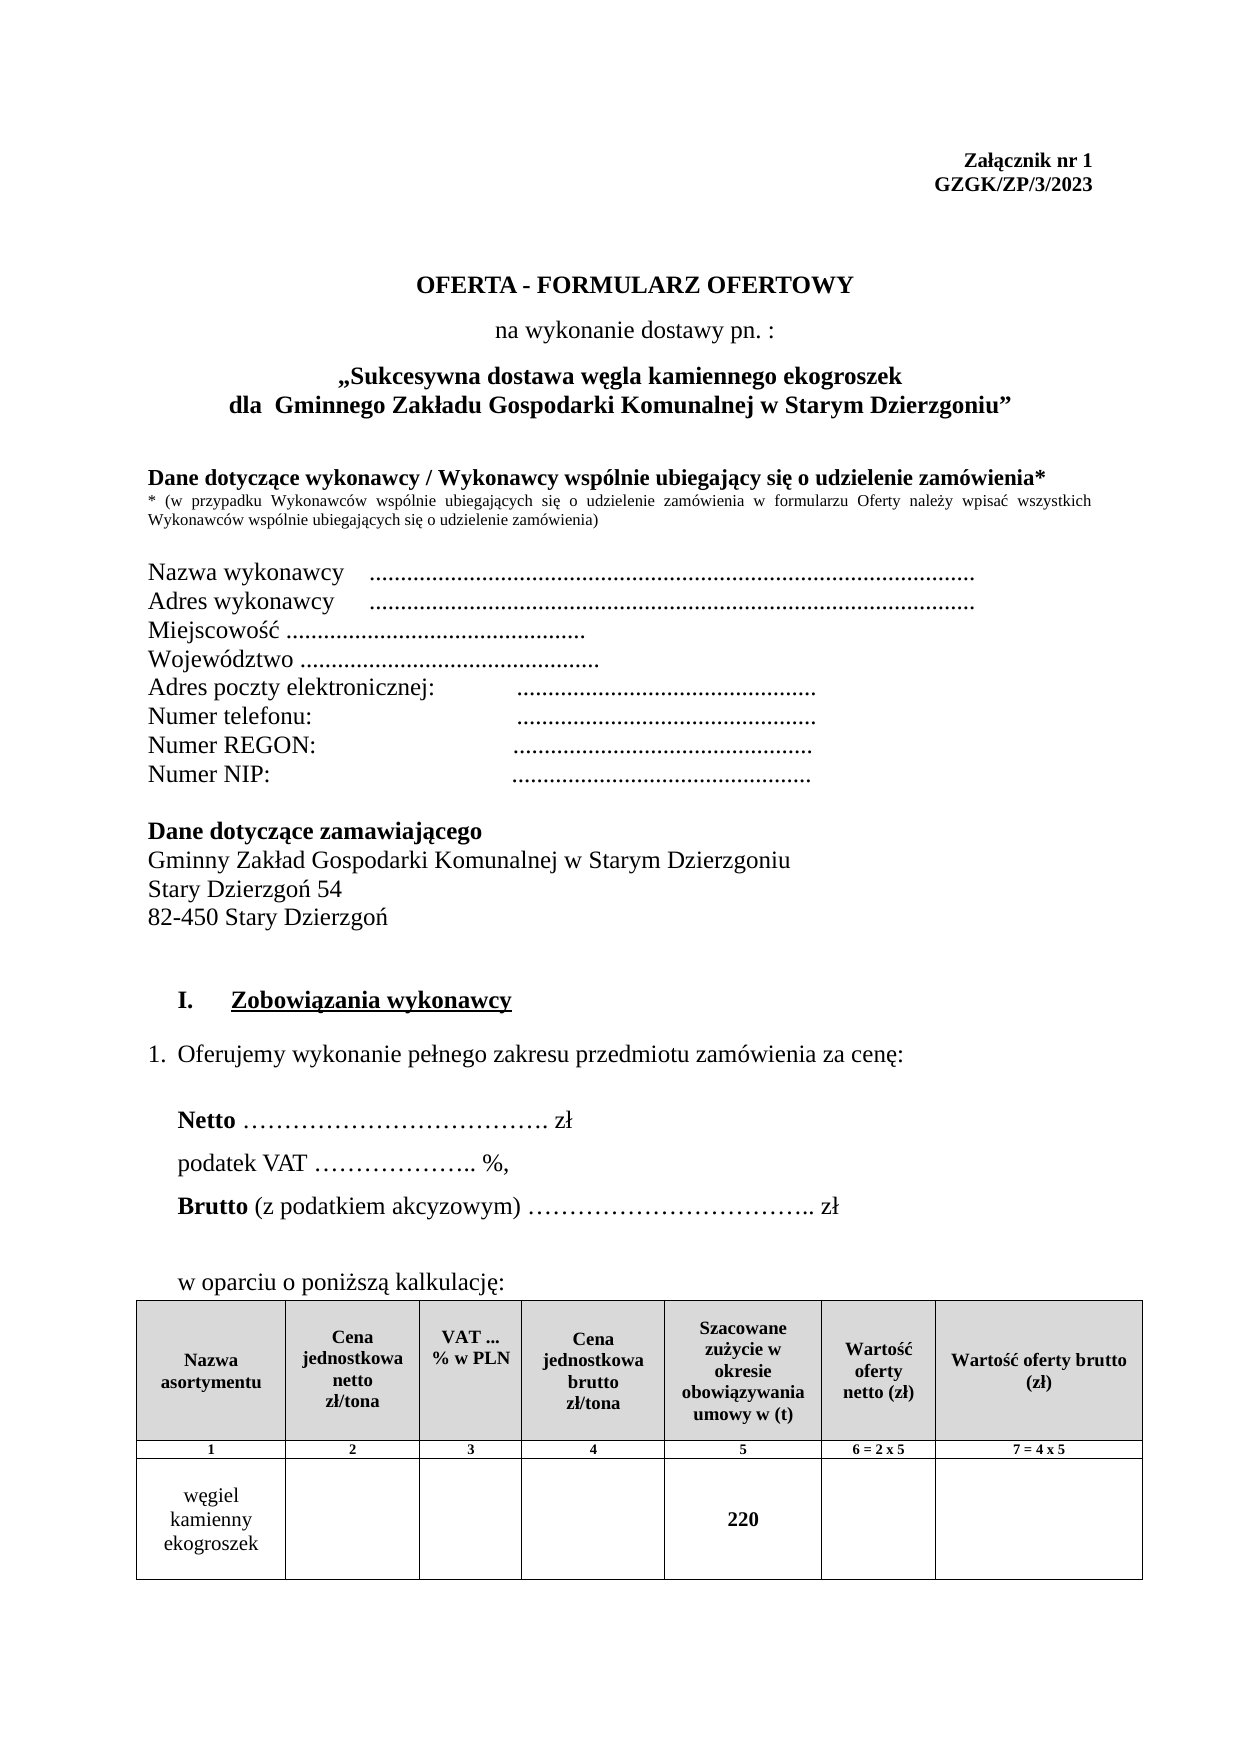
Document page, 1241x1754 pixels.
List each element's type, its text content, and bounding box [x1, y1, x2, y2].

table_cell [936, 1459, 1142, 1579]
text Dane dotyczące wykonawcy / Wykonawcy wspólnie ubiegający się o udzielenie zamówienia* [148, 464, 1093, 490]
table_header Wartość oferty netto (zł) [822, 1301, 935, 1440]
text Miejscowość ................................................ [148, 615, 1093, 644]
text Numer REGON: ................................................ [148, 730, 1093, 759]
list podatek VAT ……………….. %, [177, 1148, 1093, 1177]
table_cell 1 [137, 1441, 285, 1458]
list w oparciu o poniższą kalkulację: [177, 1267, 1093, 1296]
text na wykonanie dostawy pn. : [148, 316, 1093, 344]
text Numer NIP: ................................................ [148, 759, 1093, 787]
table_cell 220 [665, 1459, 821, 1579]
table_header Cena jednostkowa netto zł/tona [286, 1301, 419, 1440]
text Dane dotyczące zamawiającego [148, 816, 1093, 845]
table_cell [522, 1459, 664, 1579]
table_cell 2 [286, 1441, 419, 1458]
list Brutto (z podatkiem akcyzowym) …………………………….. zł [177, 1191, 1093, 1220]
text dla Gminnego Zakładu Gospodarki Komunalnej w Starym Dzierzgoniu” [148, 390, 1093, 418]
list Netto ………………………………. zł [177, 1105, 1093, 1134]
table_header Szacowane zużycie w okresie obowiązywania umowy w (t) [665, 1301, 821, 1440]
text Załącznik nr 1 [148, 148, 1093, 172]
table_cell [420, 1459, 521, 1579]
text OFERTA - FORMULARZ OFERTOWY [148, 270, 1093, 299]
table_header VAT ... % w PLN [420, 1301, 521, 1440]
text Gminny Zakład Gospodarki Komunalnej w Starym Dzierzgoniu [148, 845, 1093, 874]
table_cell 5 [665, 1441, 821, 1458]
list Oferujemy wykonanie pełnego zakresu przedmiotu zamówienia za cenę: [148, 1039, 1093, 1068]
text I. Zobowiązania wykonawcy [177, 985, 1093, 1014]
text 82-450 Stary Dzierzgoń [148, 902, 1093, 931]
table_header Cena jednostkowa brutto zł/tona [522, 1301, 664, 1440]
table_cell [286, 1459, 419, 1579]
table_header Wartość oferty brutto (zł) [936, 1301, 1142, 1440]
table_cell 7 = 4 x 5 [936, 1441, 1142, 1458]
text Stary Dzierzgoń 54 [148, 874, 1093, 902]
table_header Nazwa asortymentu [137, 1301, 285, 1440]
text „Sukcesywna dostawa węgla kamiennego ekogroszek [148, 361, 1093, 390]
text Adres wykonawcy ................................................................................................. [148, 586, 1093, 615]
table_cell węgiel kamienny ekogroszek [137, 1459, 285, 1579]
table_cell 4 [522, 1441, 664, 1458]
text Nazwa wykonawcy ................................................................................................. [148, 557, 1093, 586]
text Numer telefonu: ................................................ [148, 701, 1093, 730]
text GZGK/ZP/3/2023 [148, 172, 1093, 196]
table_cell [822, 1459, 935, 1579]
text * (w przypadku Wykonawców wspólnie ubiegających się o udzielenie zamówienia w formularzu Oferty należy wpisać wszystkich Wykonawców wspólnie ubiegających się o udzielenie zamówienia) [148, 490, 1093, 529]
table_cell 3 [420, 1441, 521, 1458]
text Adres poczty elektronicznej: ................................................ [148, 672, 1093, 701]
table_cell 6 = 2 x 5 [822, 1441, 935, 1458]
text Województwo ................................................ [148, 644, 1093, 672]
